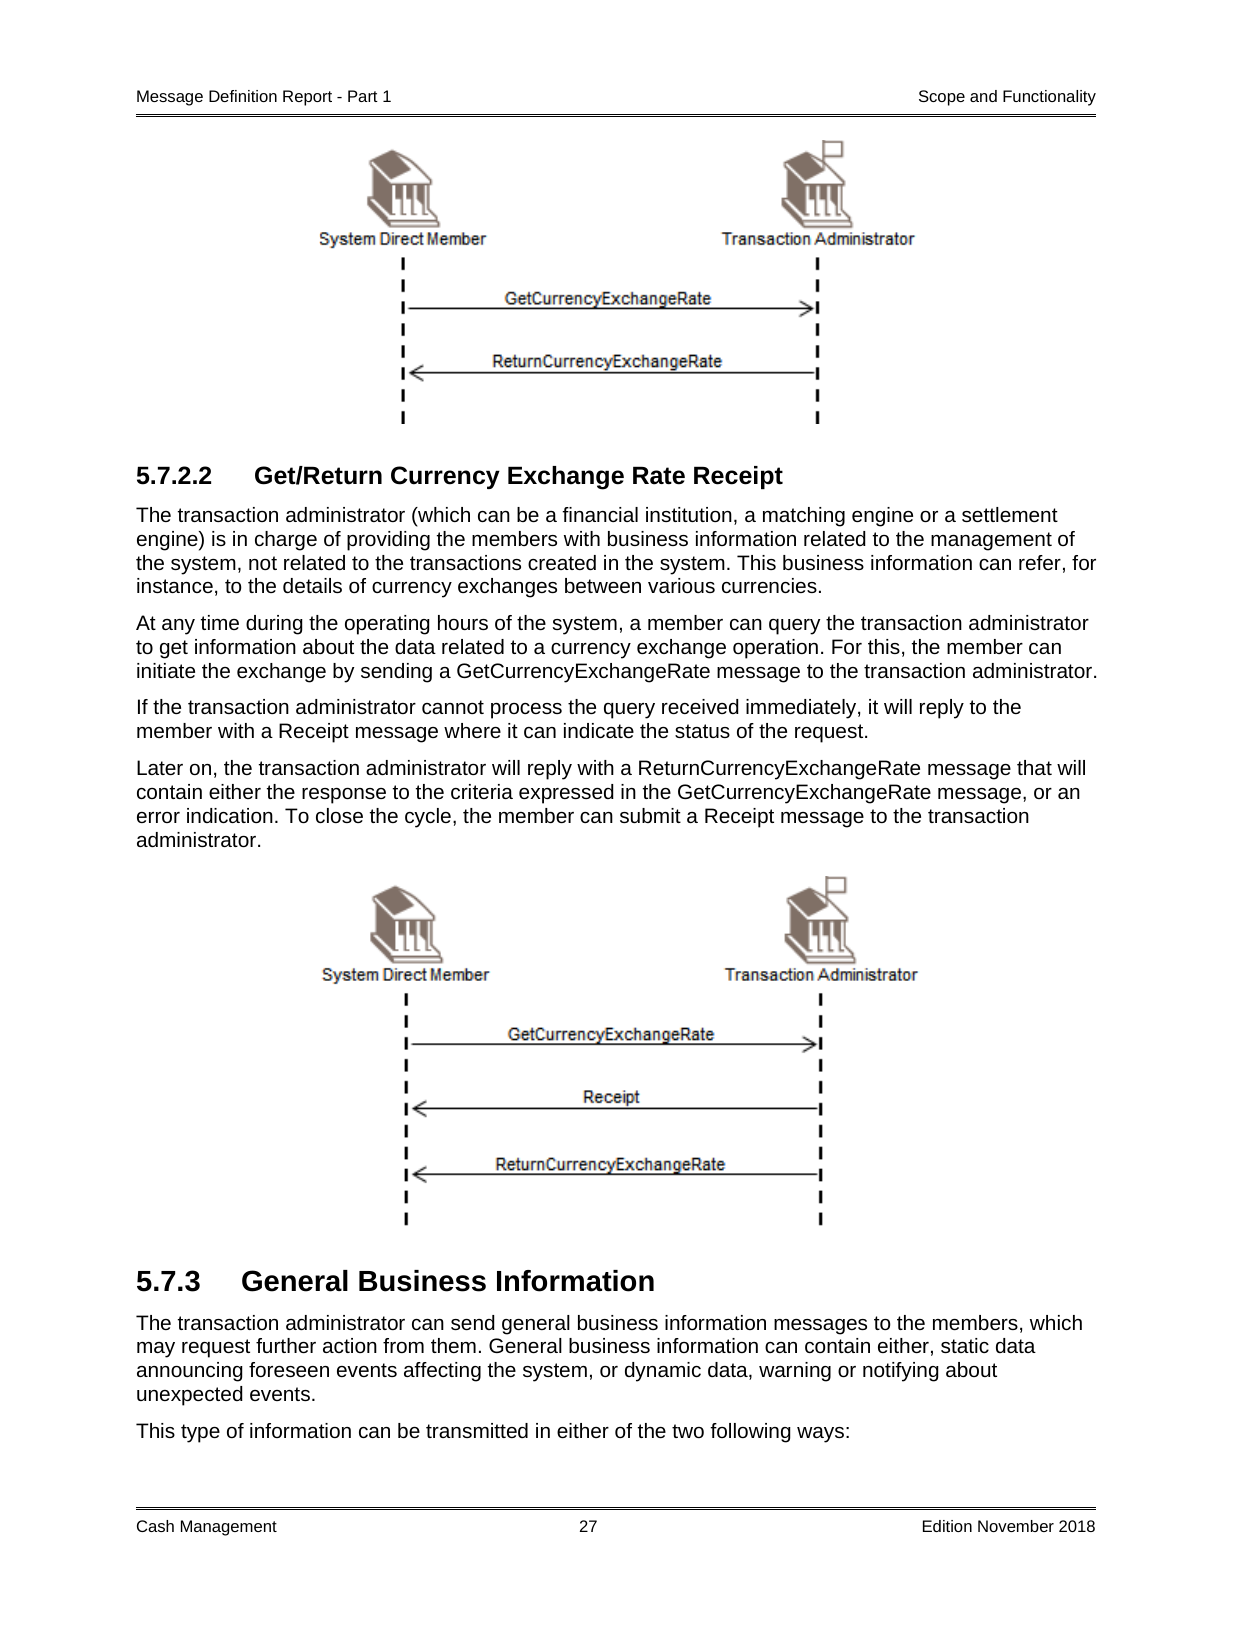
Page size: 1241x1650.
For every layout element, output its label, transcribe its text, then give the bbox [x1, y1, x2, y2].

subtitle General Business Information [136, 1264, 1104, 1298]
picture [319, 140, 921, 424]
text The transaction administrator (which can be a financial institution, a matching engine or a settlement engine) is in charge of providing the members with business information related to the management of the system, not related to the transactions created in the system. This business information can refer, for instance, to the details of currency exchanges between various currencies. [136, 502, 1104, 598]
text If the transaction administrator cannot process the query received immediately, it will reply to the member with a Receipt message where it can indicate the status of the request. [136, 695, 1104, 743]
text Later on, the transaction administrator will reply with a ReturnCurrencyExchangeRate message that will contain either the response to the criteria expressed in the GetCurrencyExchangeRate message, or an error indication. To close the cycle, the member can submit a Receipt message to the transaction administrator. [136, 756, 1104, 851]
picture [319, 876, 921, 1227]
subtitle Get/Return Currency Exchange Rate Receipt [136, 461, 1104, 490]
text The transaction administrator can send general business information messages to the members, which may request further action from them. General business information can contain either, static data announcing foreseen events affecting the system, or dynamic data, warning or notifying about unexpected events. [136, 1310, 1104, 1406]
text At any time during the operating hours of the system, a member can query the transaction administrator to get information about the data related to a currency exchange operation. For this, the member can initiate the exchange by sending a GetCurrencyExchangeRate message to the transaction administrator. [136, 611, 1104, 683]
text This type of information can be transmitted in either of the two following ways: [136, 1419, 1104, 1443]
